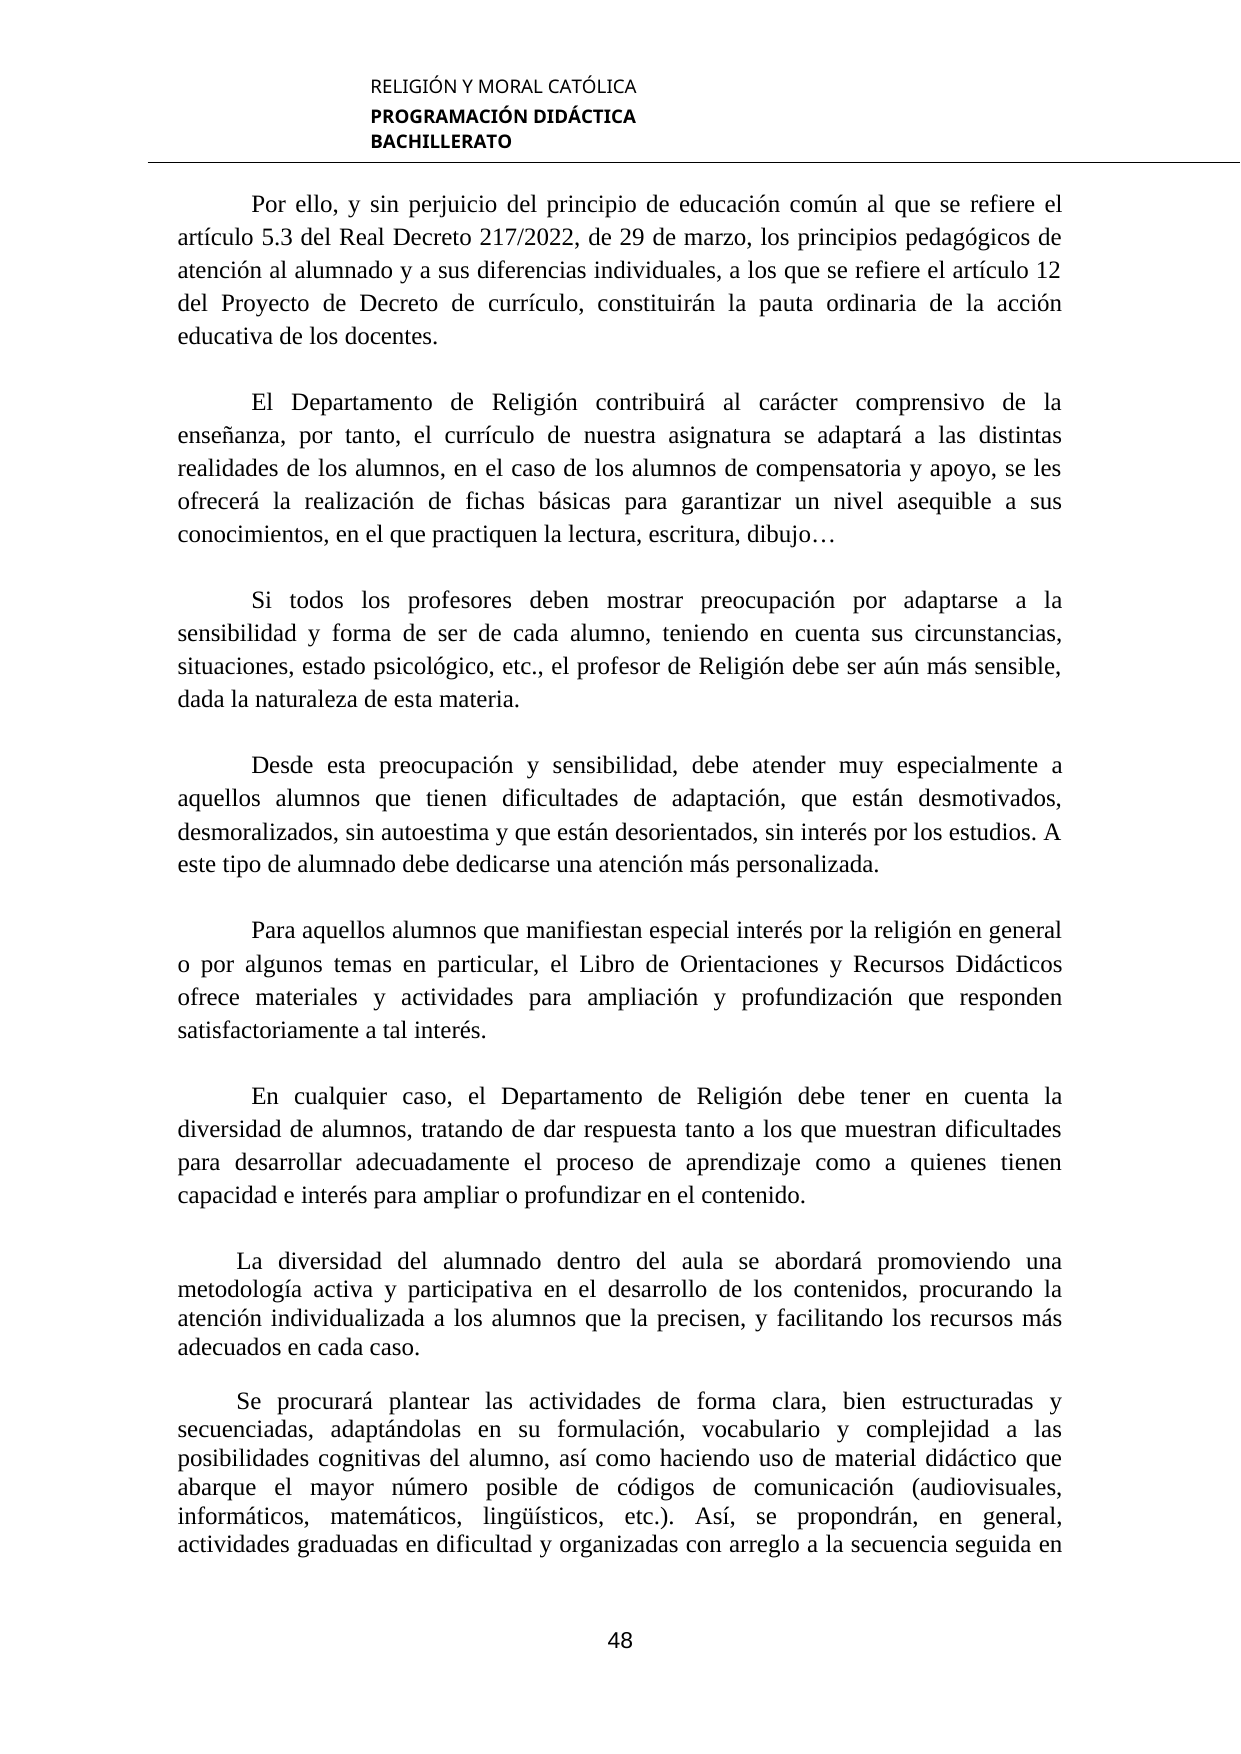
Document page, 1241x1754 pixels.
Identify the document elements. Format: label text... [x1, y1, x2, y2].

text El Departamento de Religión contribuirá al carácter comprensivo de la enseñanza, por tanto, el currículo de nuestra asignatura se adaptará a las distintas realidades de los alumnos, en el caso de los alumnos de compensatoria y apoyo, se les ofrecerá la realización de fichas básicas para garantizar un nivel asequible a sus conocimientos, en el que practiquen la lectura, escritura, dibujo… [177, 387, 1063, 548]
text Desde esta preocupación y sensibilidad, debe atender muy especialmente a aquellos alumnos que tienen dificultades de adaptación, que están desmotivados, desmoralizados, sin autoestima y que están desorientados, sin interés por los estudios. A este tipo de alumnado debe dedicarse una atención más personalizada. [177, 751, 1063, 878]
text La diversidad del alumnado dentro del aula se abordará promoviendo una metodología activa y participativa en el desarrollo de los contenidos, procurando la atención individualizada a los alumnos que la precisen, y facilitando los recursos más adecuados en cada caso. [177, 1246, 1063, 1361]
text Para aquellos alumnos que manifiestan especial interés por la religión en general o por algunos temas en particular, el Libro de Orientaciones y Recursos Didácticos ofrece materiales y actividades para ampliación y profundización que responden satisfactoriamente a tal interés. [177, 916, 1063, 1043]
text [177, 1386, 1063, 1558]
text En cualquier caso, el Departamento de Religión debe tener en cuenta la diversidad de alumnos, tratando de dar respuesta tanto a los que muestran dificultades para desarrollar adecuadamente el proceso de aprendizaje como a quienes tienen capacidad e interés para ampliar o profundizar en el contenido. [177, 1081, 1063, 1208]
text Si todos los profesores deben mostrar preocupación por adaptarse a la sensibilidad y forma de ser de cada alumno, teniendo en cuenta sus circunstancias, situaciones, estado psicológico, etc., el profesor de Religión debe ser aún más sensible, dada la naturaleza de esta materia. [177, 585, 1063, 713]
text Por ello, y sin perjuicio del principio de educación común al que se refiere el artículo 5.3 del Real Decreto 217/2022, de 29 de marzo, los principios pedagógicos de atención al alumnado y a sus diferencias individuales, a los que se refiere el artículo 12 del Proyecto de Decreto de currículo, constituirán la pauta ordinaria de la acción educativa de los docentes. [177, 189, 1063, 350]
